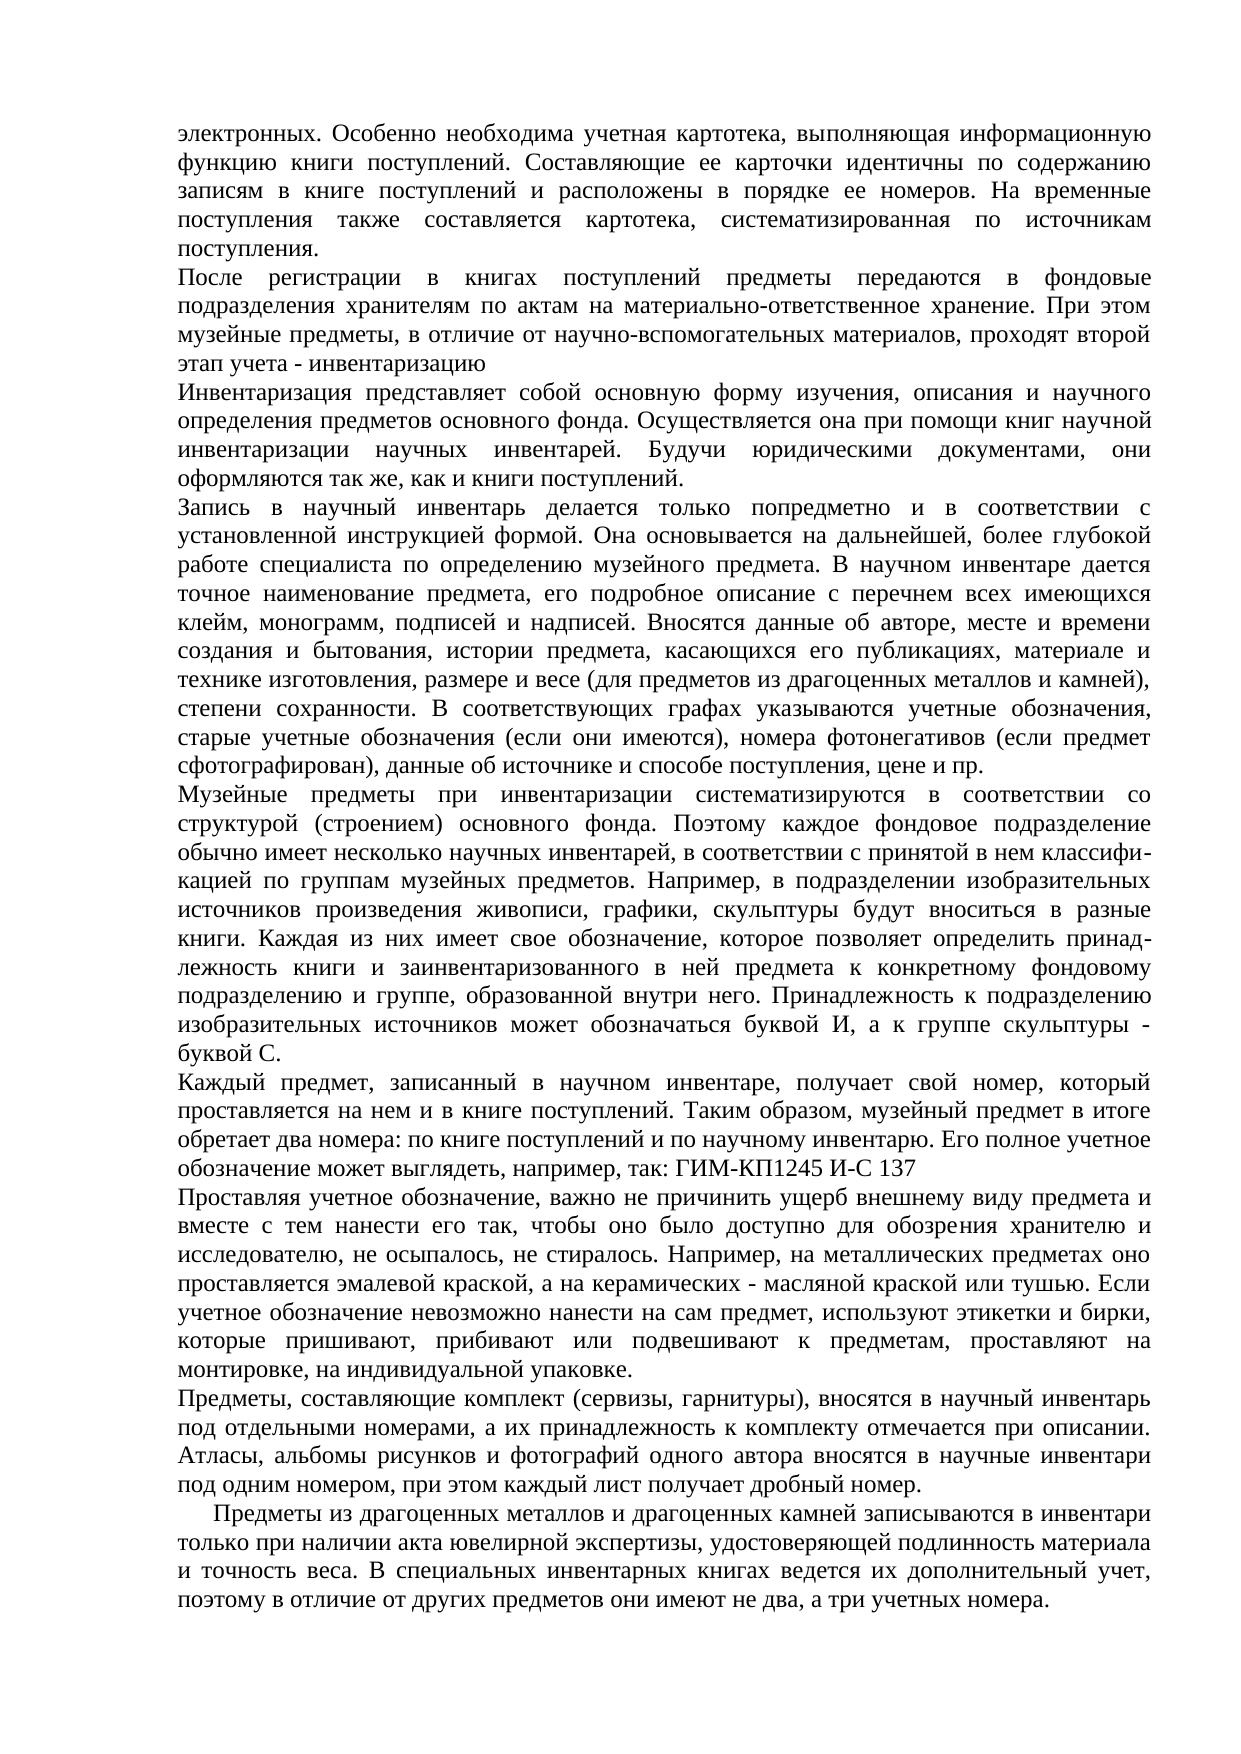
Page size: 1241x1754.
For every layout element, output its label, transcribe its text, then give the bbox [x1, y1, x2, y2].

text После регистрации в книгах поступлений предме­ты передаются в фондовые подразделения хранителям по актам на материально-ответственное хранение. При этом музейные предметы, в отличие от научно-вспомогательных материалов, проходят второй этап учета - инвентаризацию [177, 262, 1152, 377]
text Инвентаризация представляет собой основную форму изучения, описания и научного определения предметов основно­го фонда. Осуществляется она при помощи книг науч­ной инвентаризации научных инвентарей. Будучи юридическими документами, они оформляются так же, как и книги поступлений. [177, 377, 1152, 492]
text Предметы из драгоценных металлов и драгоцен­ных камней записываются в инвентари только при на­личии акта ювелирной экспертизы, удостоверяющей подлинность материала и точность веса. В специаль­ных инвентарных книгах ведется их дополнительный учет, поэтому в отличие от других предметов они име­ют не два, а три учетных номера. [177, 1498, 1152, 1613]
text Каждый предмет, записанный в научном инвентаре, получает свой номер, который проставляется на нем и в книге поступлений. Таким образом, музейный предмет в итоге обретает два номера: по книге поступ­лений и по научному инвентарю. Его полное учетное обозначение может выглядеть, например, так: ГИМ-КП1245 И-С 137 [177, 1067, 1152, 1182]
text Проставляя учетное обозначение, важно не при­чинить ущерб внешнему виду предмета и вместе с тем нанести его так, чтобы оно было доступно для обозре­ния хранителю и исследователю, не осыпалось, не стиралось. Например, на металлических предметах оно проставляется эмалевой краской, а на керамических - масляной краской или тушью. Если учетное обозначение невозможно нанести на сам предмет, используют этикетки и бирки, которые пришивают, прибивают или подвешивают к предметам, проставляют на монтировке, на индивидуальной упаковке. [177, 1182, 1152, 1383]
text Музейные предметы при инвентаризации систе­матизируются в соответствии со структурой (строе­нием) основного фонда. Поэтому каждое фондовое подразделение обычно имеет несколько научных инвентарей, в соответствии с принятой в нем классифи­кацией по группам музейных предметов. Например, в подразделении изобразительных источников про­изведения живописи, графики, скульптуры будут вноситься в разные книги. Каждая из них имеет свое обозначение, которое позволяет определить принад­лежность книги и заинвентаризованного в ней пред­мета к конкретному фондовому подразделению и группе, образованной внутри него. Принадлеж­ность к подразделению изобразительных источников может обозначаться буквой И, а к группе скульптуры - буквой С. [177, 779, 1152, 1067]
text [177, 118, 1152, 262]
text Предметы, составляющие комплект (сервизы, гарнитуры), вносятся в научный инвентарь под отдельны­ми номерами, а их принадлежность к комплекту отмечается при описании. Атласы, альбомы рисунков и фо­тографий одного автора вносятся в научные инвентари под одним номером, при этом каждый лист получает дробный номер. [177, 1383, 1152, 1498]
text Запись в научный инвентарь делается только попредметно и в соответствии с установленной инструк­цией формой. Она основы­вается на дальнейшей, более глубокой работе специа­листа по определению музейного предмета. В научном инвентаре дается точное наименование предмета, его подробное описание с перечнем всех имеющихся клейм, монограмм, подписей и надписей. Вносятся данные об авторе, месте и времени создания и бытова­ния, истории предмета, касающихся его публикациях, материале и технике изготовления, размере и весе (для предметов из драгоценных металлов и камней), степени сохранности. В соответствующих графах ука­зываются учетные обозначения, старые учетные обо­значения (если они имеются), номера фотонегативов (если предмет сфотографирован), данные об источни­ке и способе поступления, цене и пр. [177, 492, 1152, 779]
